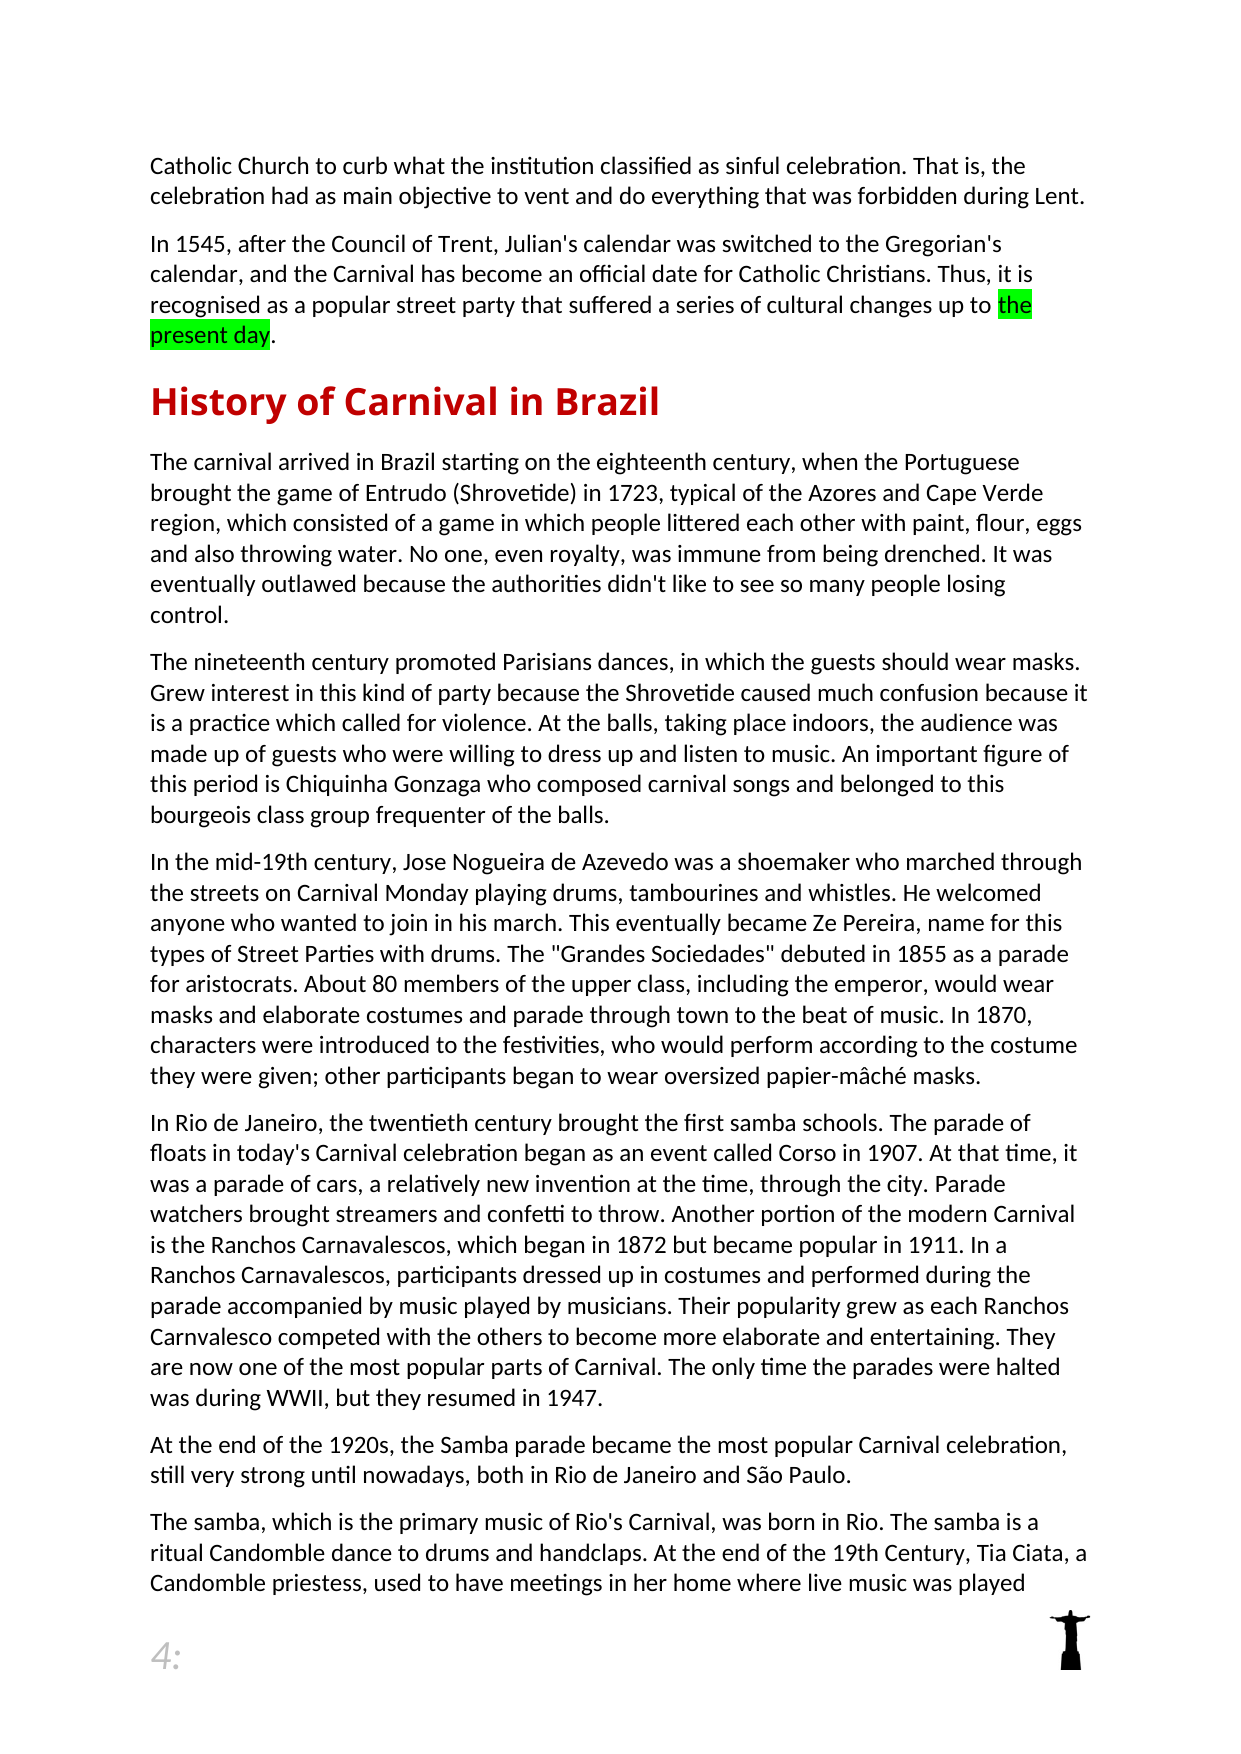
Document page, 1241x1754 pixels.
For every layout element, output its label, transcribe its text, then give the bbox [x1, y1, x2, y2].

text The nineteenth century promoted Parisians dances, in which the guests should wear masks. Grew interest in this kind of party because the Shrovetide caused much confusion because it is a practice which called for violence. At the balls, taking place indoors, the audience was made up of guests who were willing to dress up and listen to music. An important figure of this period is Chiquinha Gonzaga who composed carnival songs and belonged to this bourgeois class group frequenter of the balls. [150, 646, 1090, 829]
text The carnival arrived in Brazil starting on the eighteenth century, when the Portuguese brought the game of Entrudo (Shrovetide) in 1723, typical of the Azores and Cape Verde region, which consisted of a game in which people littered each other with paint, flour, eggs and also throwing water. No one, even royalty, was immune from being drenched. It was eventually outlawed because the authorities didn't like to see so many people losing control. [150, 447, 1090, 630]
text In 1545, after the Council of Trent, Julian's calendar was switched to the Gregorian's calendar, and the Carnival has become an official date for Catholic Christians. Thus, it is recognised as a popular street party that suffered a series of cultural changes up to the present day. [150, 228, 1090, 350]
text In Rio de Janeiro, the twentieth century brought the first samba schools. The parade of floats in today's Carnival celebration began as an event called Corso in 1907. At that time, it was a parade of cars, a relatively new invention at the time, through the city. Parade watchers brought streamers and confetti to throw. Another portion of the modern Carnival is the Ranchos Carnavalescos, which began in 1872 but became popular in 1911. In a Ranchos Carnavalescos, participants dressed up in costumes and performed during the parade accompanied by music played by musicians. Their popularity grew as each Ranchos Carnvalesco competed with the others to become more elaborate and entertaining. They are now one of the most popular parts of Carnival. The only time the parades were halted was during WWII, but they resumed in 1947. [150, 1107, 1090, 1412]
subtitle History of Carnival in Brazil [150, 375, 1090, 426]
text At the end of the 1920s, the Samba parade became the most popular Carnival celebration, still very strong until nowadays, both in Rio de Janeiro and São Paulo. [150, 1429, 1090, 1490]
text In the mid-19th century, Jose Nogueira de Azevedo was a shoemaker who marched through the streets on Carnival Monday playing drums, tambourines and whistles. He welcomed anyone who wanted to join in his march. This eventually became Ze Pereira, name for this types of Street Parties with drums. The "Grandes Sociedades" debuted in 1855 as a parade for aristocrats. About 80 members of the upper class, including the emperor, would wear masks and elaborate costumes and parade through town to the beat of music. In 1870, characters were introduced to the festivities, who would perform according to the costume they were given; other participants began to wear oversized papier-mâché masks. [150, 846, 1090, 1090]
picture [1049, 1610, 1091, 1670]
